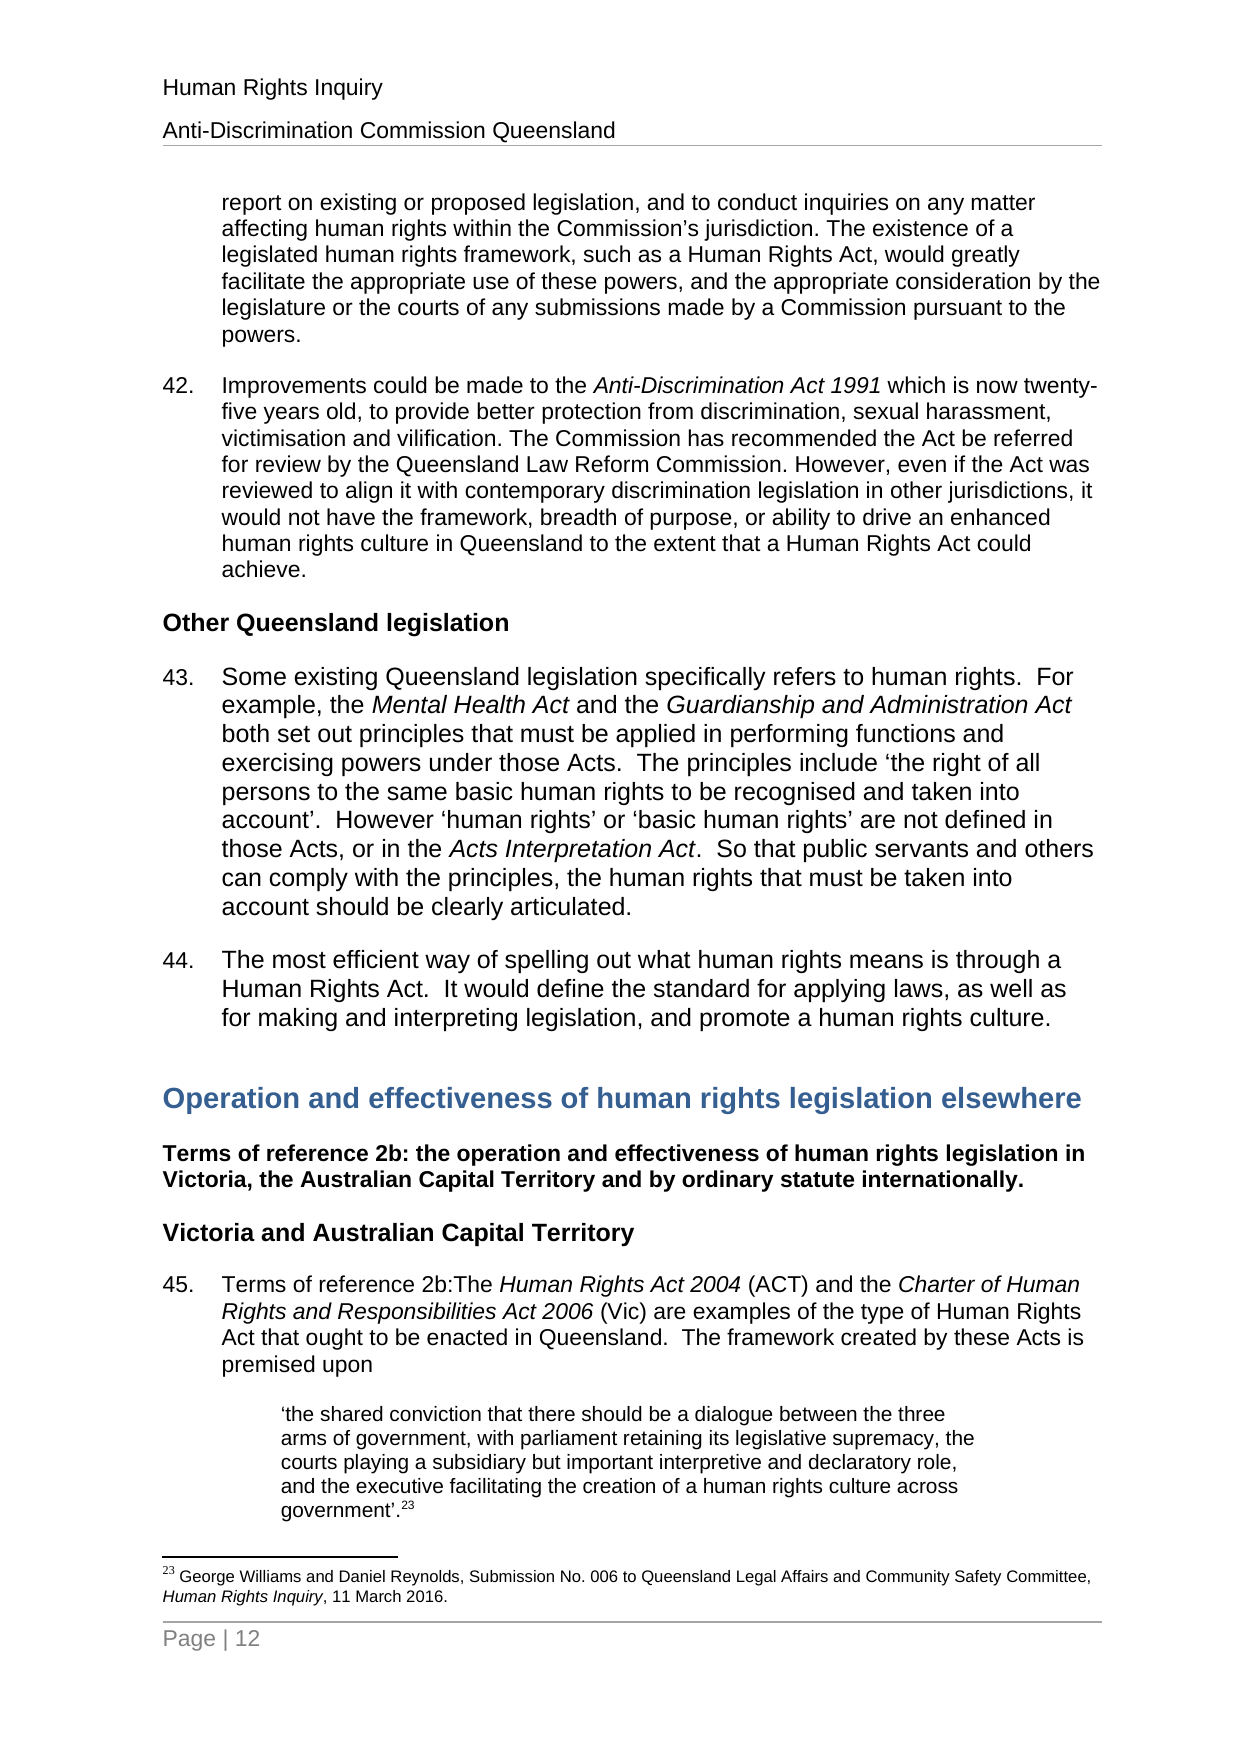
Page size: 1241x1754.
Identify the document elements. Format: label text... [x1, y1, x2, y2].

subtitle Victoria and Australian Capital Territory [162, 1218, 1102, 1246]
list The most efficient way of spelling out what human rights means is through a Human Rights Act. It would define the standard for applying laws, as well as for making and interpreting legislation, and promote a human rights culture. [162, 945, 1102, 1031]
subtitle Operation and effectiveness of human rights legislation elsewhere [162, 1081, 1102, 1115]
list ‘the shared conviction that there should be a dialogue between the three arms of government, with parliament retaining its legislative supremacy, the courts playing a subsidiary but important interpretive and declaratory role, and the executive facilitating the creation of a human rights culture across government’. [281, 1402, 989, 1522]
list Improvements could be made to the Anti-Discrimination Act 1991 which is now twenty-five years old, to provide better protection from discrimination, sexual harassment, victimisation and vilification. The Commission has recommended the Act be referred for review by the Queensland Law Reform Commission. However, even if the Act was reviewed to align it with contemporary discrimination legislation in other jurisdictions, it would not have the framework, breadth of purpose, or ability to drive an enhanced human rights culture in Queensland to the extent that a Human Rights Act could achieve. [162, 372, 1102, 583]
text Terms of reference 2b: the operation and effectiveness of human rights legislation in Victoria, the Australian Capital Territory and by ordinary statute internationally. [162, 1140, 1102, 1193]
list Terms of reference 2b:The Human Rights Act 2004 (ACT) and the Charter of Human Rights and Responsibilities Act 2006 (Vic) are examples of the type of Human Rights Act that ought to be enacted in Queensland. The framework created by these Acts is premised upon [162, 1271, 1102, 1377]
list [162, 189, 1102, 347]
list Some existing Queensland legislation specifically refers to human rights. For example, the Mental Health Act and the Guardianship and Administration Act both set out principles that must be applied in performing functions and exercising powers under those Acts. The principles include ‘the right of all persons to the same basic human rights to be recognised and taken into account’. However ‘human rights’ or ‘basic human rights’ are not defined in those Acts, or in the Acts Interpretation Act. So that public servants and others can comply with the principles, the human rights that must be taken into account should be clearly articulated. [162, 661, 1102, 920]
subtitle Other Queensland legislation [162, 608, 1102, 636]
